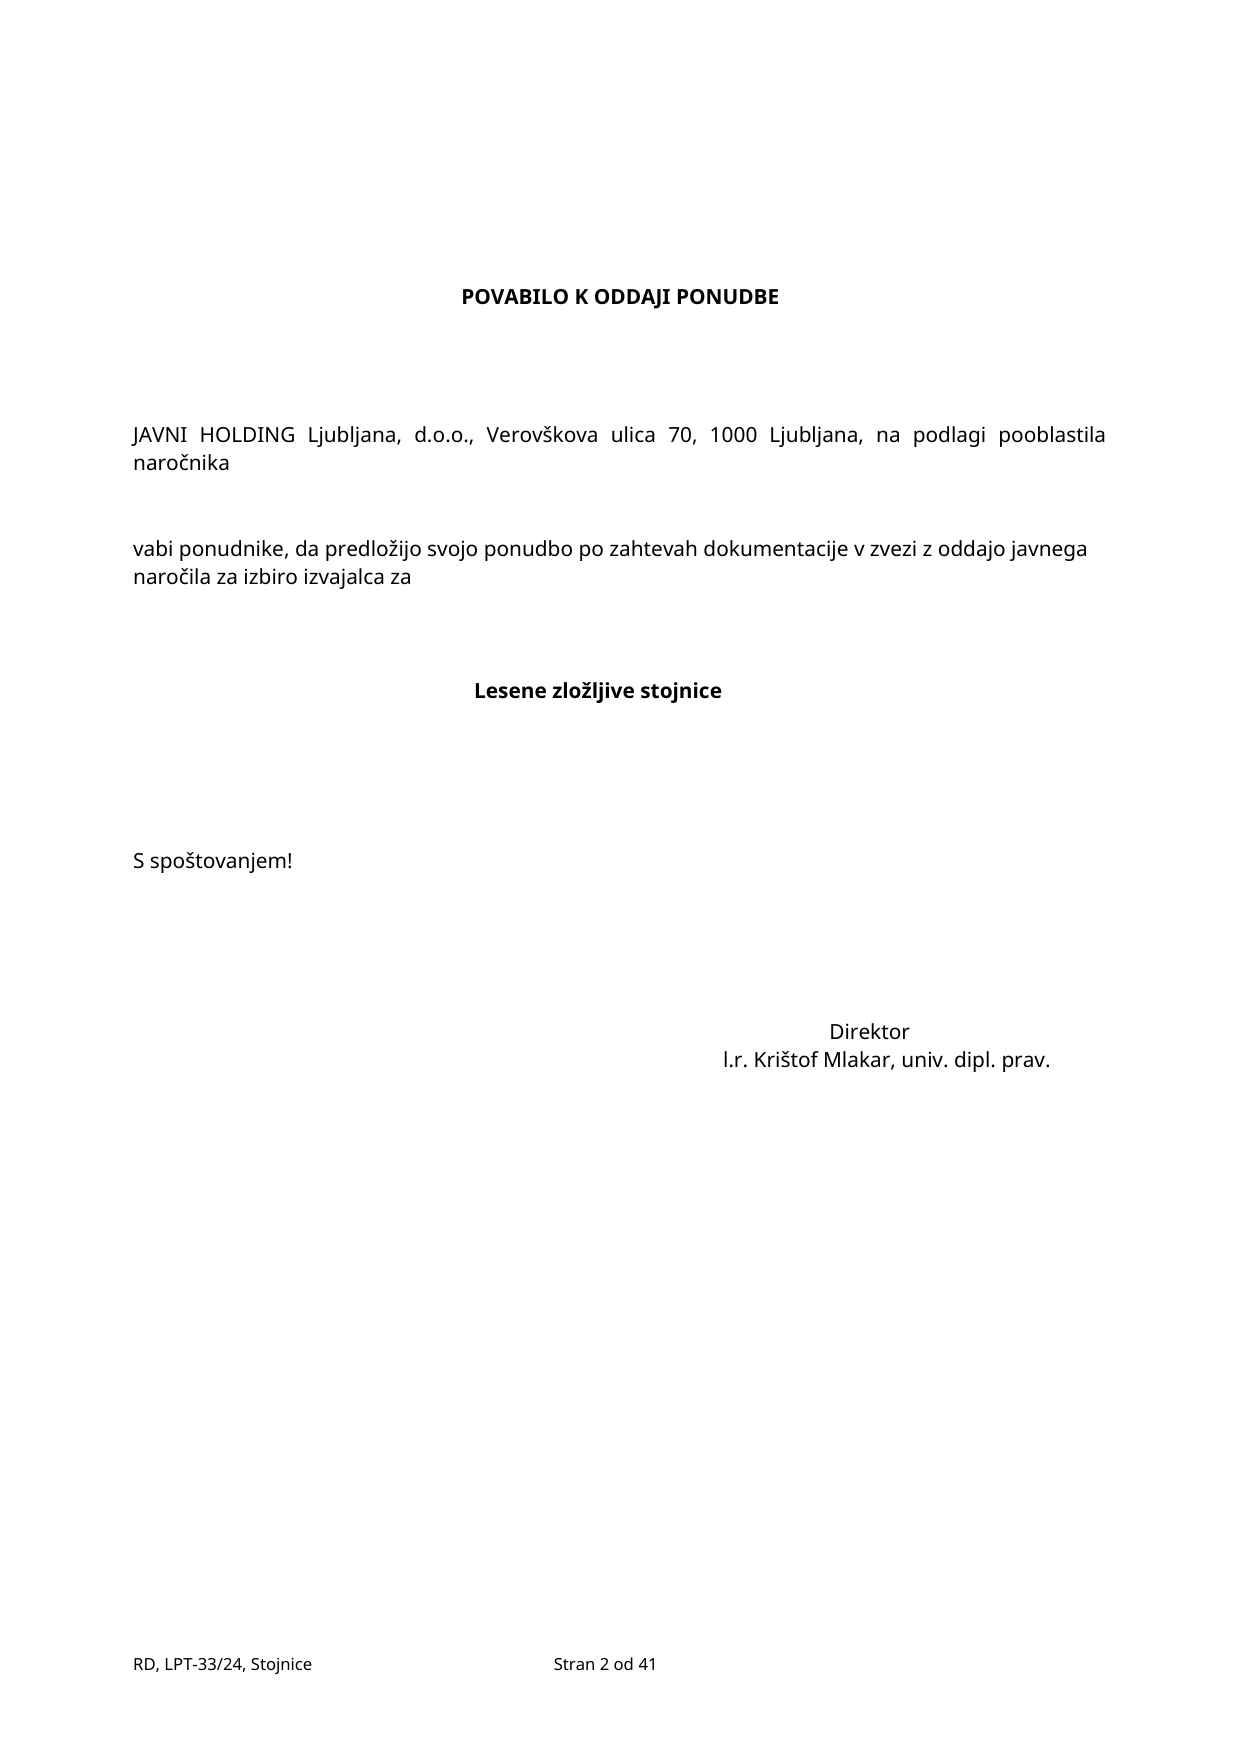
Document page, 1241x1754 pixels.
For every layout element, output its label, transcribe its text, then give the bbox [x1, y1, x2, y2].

text vabi ponudnike, da predložijo svojo ponudbo po zahtevah dokumentacije v zvezi z oddajo javnega naročila za izbiro izvajalca za [133, 534, 1107, 591]
text S spoštovanjem! [133, 847, 1107, 875]
text JAVNI HOLDING Ljubljana, d.o.o., Verovškova ulica 70, 1000 Ljubljana, na podlagi pooblastila naročnika [133, 420, 1107, 477]
text Direktor [797, 1017, 1107, 1046]
subtitle POVABILO K ODDAJI PONUDBE [133, 282, 1107, 311]
text l.r. Krištof Mlakar, univ. dipl. prav. [649, 1046, 1107, 1074]
text Lesene zložljive stojnice [133, 676, 1063, 704]
